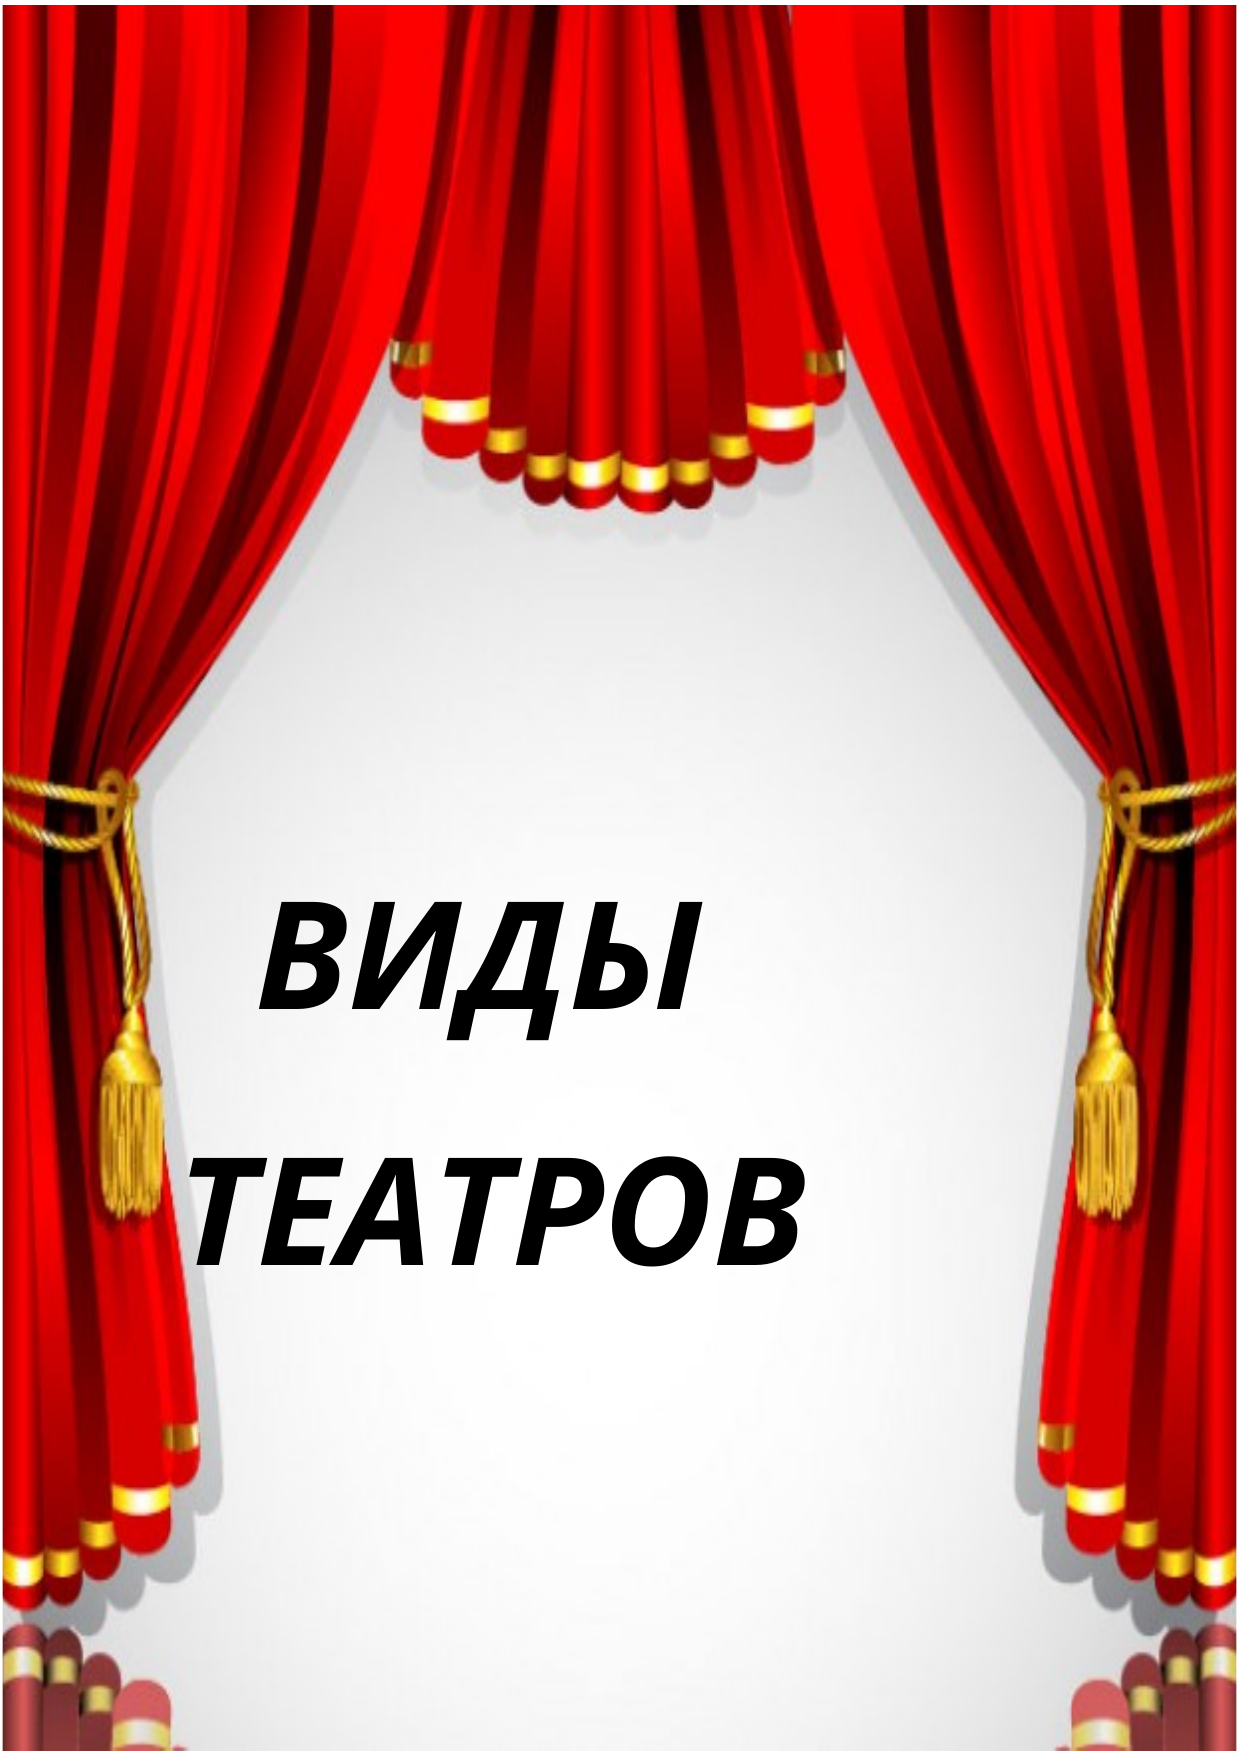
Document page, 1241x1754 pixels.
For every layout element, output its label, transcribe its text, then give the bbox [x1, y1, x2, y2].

text ТЕАТРОВ [177, 1104, 1152, 1309]
text ВИДЫ [177, 849, 1152, 1053]
picture [2, 5, 1237, 1751]
